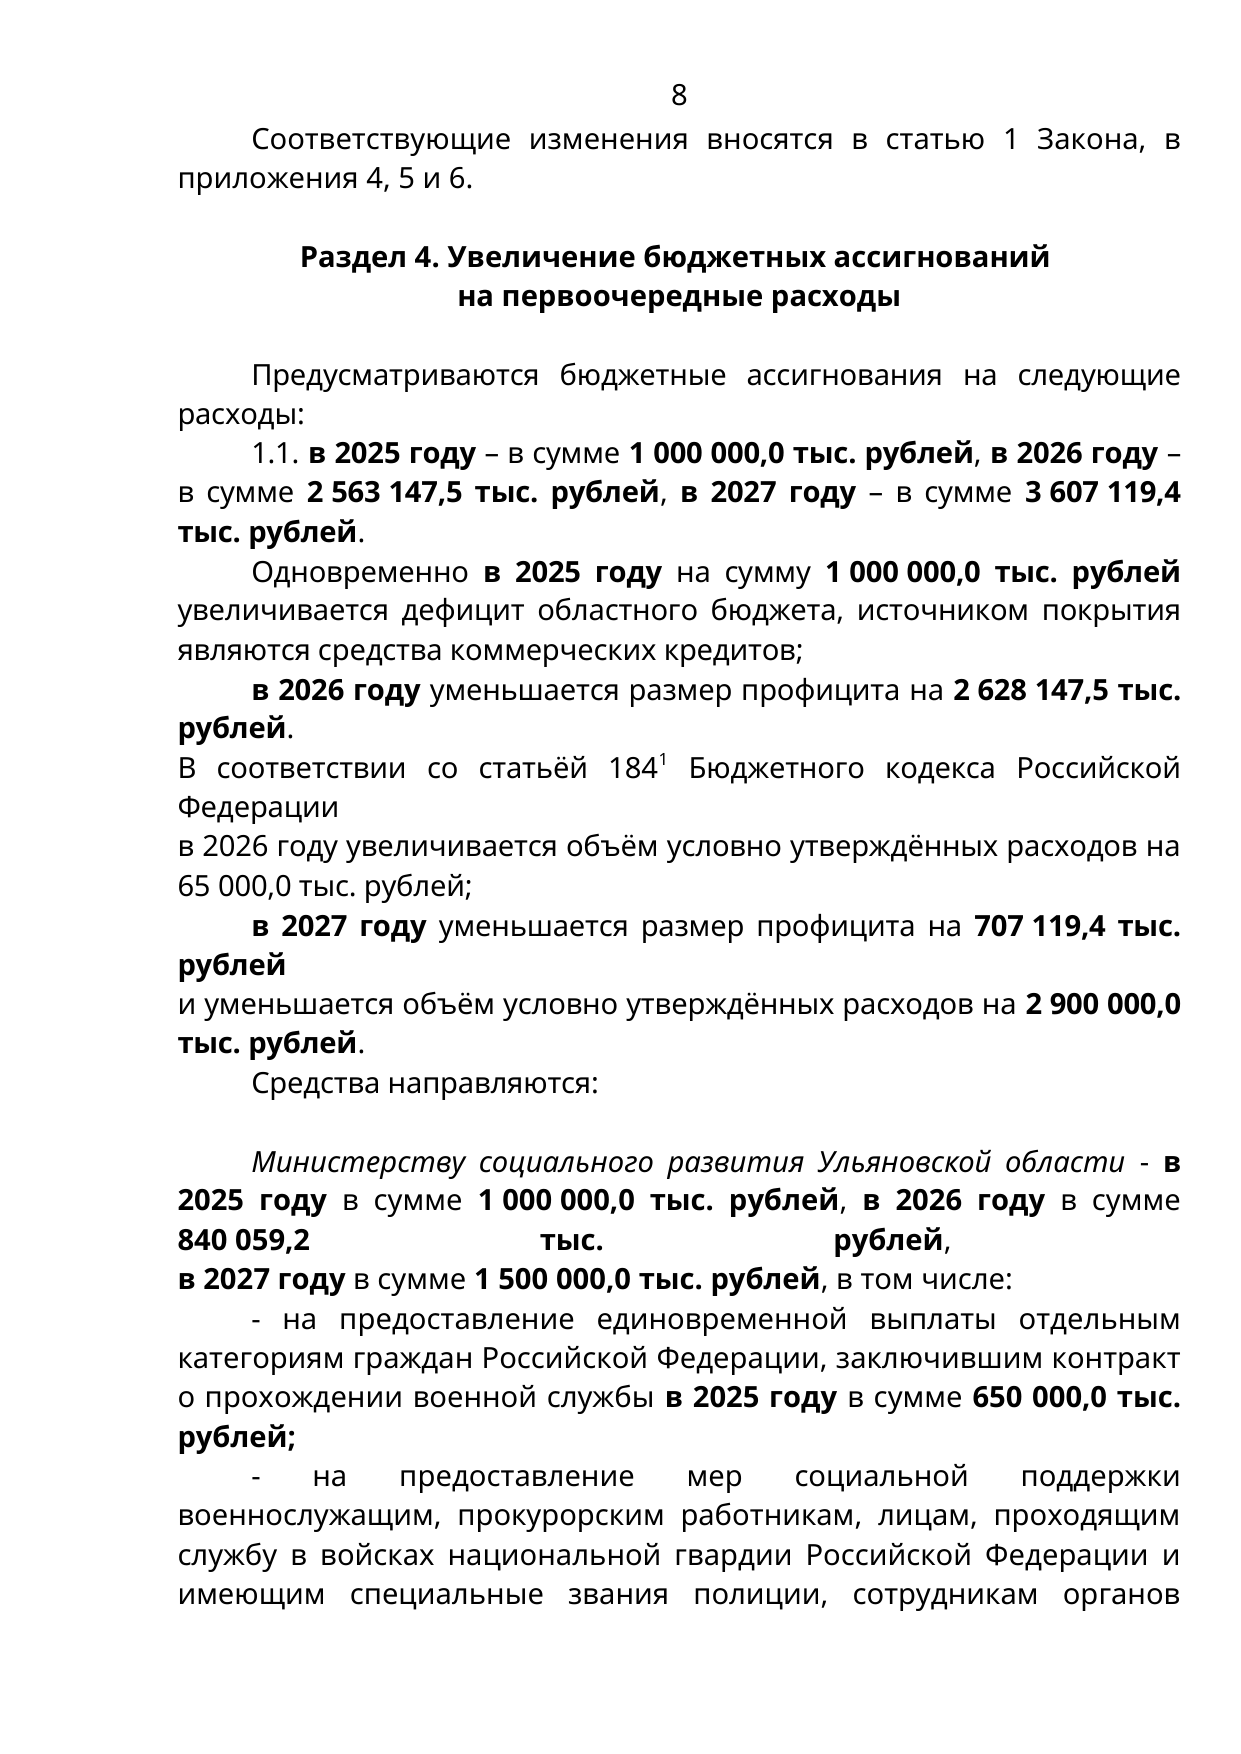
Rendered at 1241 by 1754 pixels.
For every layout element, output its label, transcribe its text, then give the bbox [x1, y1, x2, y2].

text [177, 1456, 1181, 1613]
text 1.1. в 2025 году – в сумме 1 000 000,0 тыс. рублей, в 2026 году – в сумме 2 563 147,5 тыс. рублей, в 2027 году – в сумме 3 607 119,4 тыс. рублей. [177, 433, 1181, 551]
text Предусматриваются бюджетные ассигнования на следующие расходы: [177, 354, 1181, 433]
text Министерству социального развития Ульяновской области - в 2025 году в сумме 1 000 000,0 тыс. рублей, в 2026 году в сумме 840 059,2 тыс. рублей, в 2027 году в сумме 1 500 000,0 тыс. рублей, в том числе: [177, 1141, 1181, 1298]
text в 2026 году уменьшается размер профицита на 2 628 147,5 тыс. рублей. В соответствии со статьёй 1841 Бюджетного кодекса Российской Федерации в 2026 году увеличивается объём условно утверждённых расходов на 65 000,0 тыс. рублей; [177, 669, 1181, 905]
text Соответствующие изменения вносятся в статью 1 Закона, в приложения 4, 5 и 6. [177, 118, 1181, 197]
text Одновременно в 2025 году на сумму 1 000 000,0 тыс. рублей увеличивается дефицит областного бюджета, источником покрытия являются средства коммерческих кредитов; [177, 551, 1181, 669]
text в 2027 году уменьшается размер профицита на 707 119,4 тыс. рублей и уменьшается объём условно утверждённых расходов на 2 900 000,0 тыс. рублей. [177, 905, 1181, 1062]
text - на предоставление единовременной выплаты отдельным категориям граждан Российской Федерации, заключившим контракт о прохождении военной службы в 2025 году в сумме 650 000,0 тыс. рублей; [177, 1298, 1181, 1456]
text Раздел 4. Увеличение бюджетных ассигнований на первоочередные расходы [177, 236, 1181, 315]
text Средства направляются: [177, 1062, 1181, 1101]
